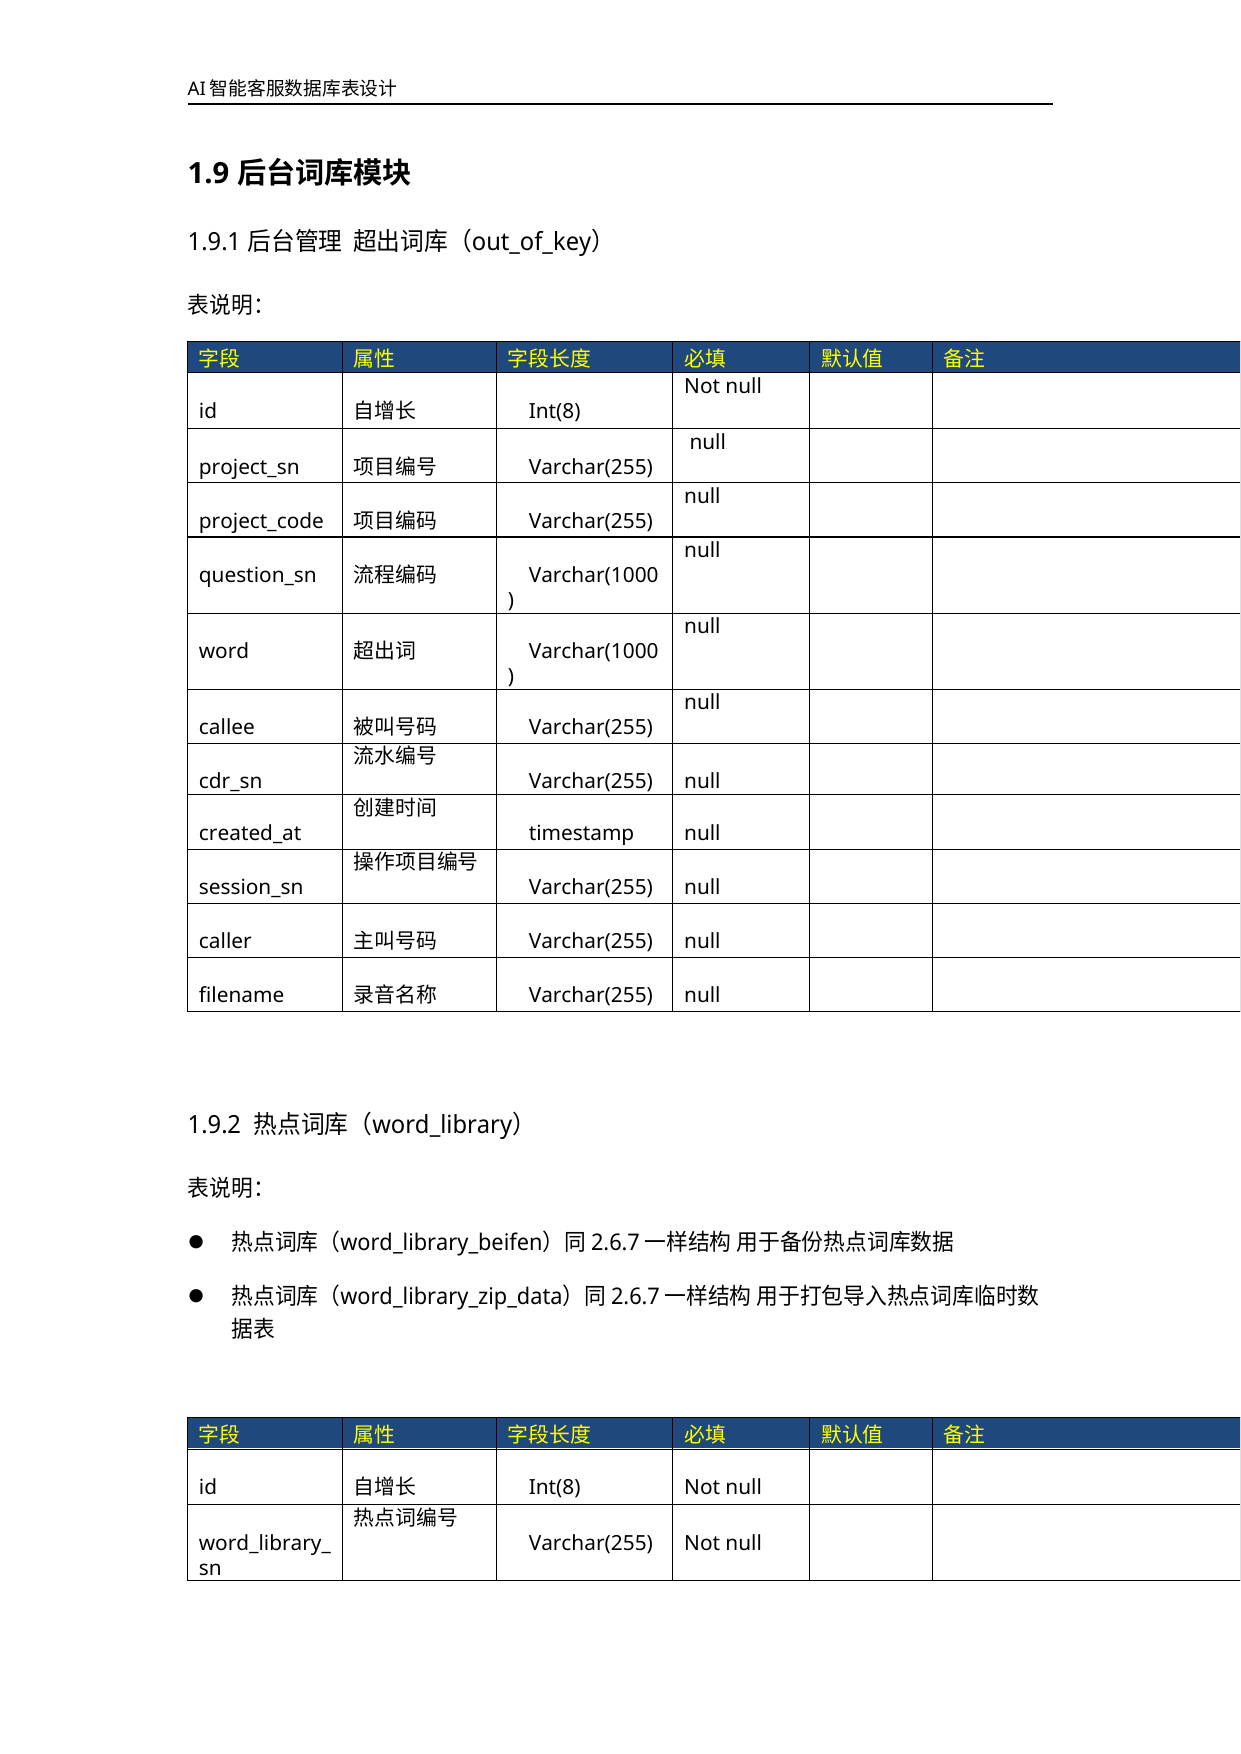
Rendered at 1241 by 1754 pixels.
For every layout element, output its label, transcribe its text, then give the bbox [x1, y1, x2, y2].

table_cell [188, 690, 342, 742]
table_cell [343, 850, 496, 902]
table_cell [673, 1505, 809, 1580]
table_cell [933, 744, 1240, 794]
text 表说明： [187, 1169, 1053, 1203]
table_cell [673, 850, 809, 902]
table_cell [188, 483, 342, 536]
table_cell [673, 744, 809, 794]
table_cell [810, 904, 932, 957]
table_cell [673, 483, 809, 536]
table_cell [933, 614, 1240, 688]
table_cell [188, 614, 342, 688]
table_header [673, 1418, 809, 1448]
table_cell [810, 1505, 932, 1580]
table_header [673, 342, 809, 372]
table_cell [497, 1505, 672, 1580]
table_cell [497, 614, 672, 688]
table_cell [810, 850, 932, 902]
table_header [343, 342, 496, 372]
subtitle 1.9.2 热点词库（word_library） [187, 1104, 1053, 1140]
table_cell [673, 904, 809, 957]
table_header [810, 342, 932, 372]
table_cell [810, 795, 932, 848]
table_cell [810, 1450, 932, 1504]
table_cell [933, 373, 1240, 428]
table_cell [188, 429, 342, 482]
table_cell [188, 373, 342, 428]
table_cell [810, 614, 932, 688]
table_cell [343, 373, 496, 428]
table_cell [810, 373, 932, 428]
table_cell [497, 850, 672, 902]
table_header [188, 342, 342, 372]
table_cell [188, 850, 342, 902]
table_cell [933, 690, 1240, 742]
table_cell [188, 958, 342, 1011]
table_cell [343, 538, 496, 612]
list 热点词库（word_library_zip_data）同2.6.7一样结构 用于打包导入热点词库临时数据表 [187, 1278, 1053, 1344]
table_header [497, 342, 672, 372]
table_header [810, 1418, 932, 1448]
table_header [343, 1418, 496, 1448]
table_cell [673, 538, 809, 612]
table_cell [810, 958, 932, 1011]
subtitle 1.9 后台词库模块 [187, 150, 1053, 192]
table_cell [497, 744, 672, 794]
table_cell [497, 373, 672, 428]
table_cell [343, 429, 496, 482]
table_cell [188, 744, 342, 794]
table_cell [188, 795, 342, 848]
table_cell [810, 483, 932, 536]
list 热点词库（word_library_beifen）同2.6.7一样结构 用于备份热点词库数据 [187, 1223, 1053, 1257]
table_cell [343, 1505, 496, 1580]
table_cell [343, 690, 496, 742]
subtitle 1.9.1 后台管理 超出词库（out_of_key） [187, 222, 1053, 258]
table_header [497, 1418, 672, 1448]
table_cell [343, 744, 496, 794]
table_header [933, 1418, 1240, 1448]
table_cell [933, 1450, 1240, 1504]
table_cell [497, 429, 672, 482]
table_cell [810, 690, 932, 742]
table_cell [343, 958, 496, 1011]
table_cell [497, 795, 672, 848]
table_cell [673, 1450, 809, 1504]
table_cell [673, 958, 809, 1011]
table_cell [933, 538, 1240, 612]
text 表说明： [187, 287, 1053, 320]
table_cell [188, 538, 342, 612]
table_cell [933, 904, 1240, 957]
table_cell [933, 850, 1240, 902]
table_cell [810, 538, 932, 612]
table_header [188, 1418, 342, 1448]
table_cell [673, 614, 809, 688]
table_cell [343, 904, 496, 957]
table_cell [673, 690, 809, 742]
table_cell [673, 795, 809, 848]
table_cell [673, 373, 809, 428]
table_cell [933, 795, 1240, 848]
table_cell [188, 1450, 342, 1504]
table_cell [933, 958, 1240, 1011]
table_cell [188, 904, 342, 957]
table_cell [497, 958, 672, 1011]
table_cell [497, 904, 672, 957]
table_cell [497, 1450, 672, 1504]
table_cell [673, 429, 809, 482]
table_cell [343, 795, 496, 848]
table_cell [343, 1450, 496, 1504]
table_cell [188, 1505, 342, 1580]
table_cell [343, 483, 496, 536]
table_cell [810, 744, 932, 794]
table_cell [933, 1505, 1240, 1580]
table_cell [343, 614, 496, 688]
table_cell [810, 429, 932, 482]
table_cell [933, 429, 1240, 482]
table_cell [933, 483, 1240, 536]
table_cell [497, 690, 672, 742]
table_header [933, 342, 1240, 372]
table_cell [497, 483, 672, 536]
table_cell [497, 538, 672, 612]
